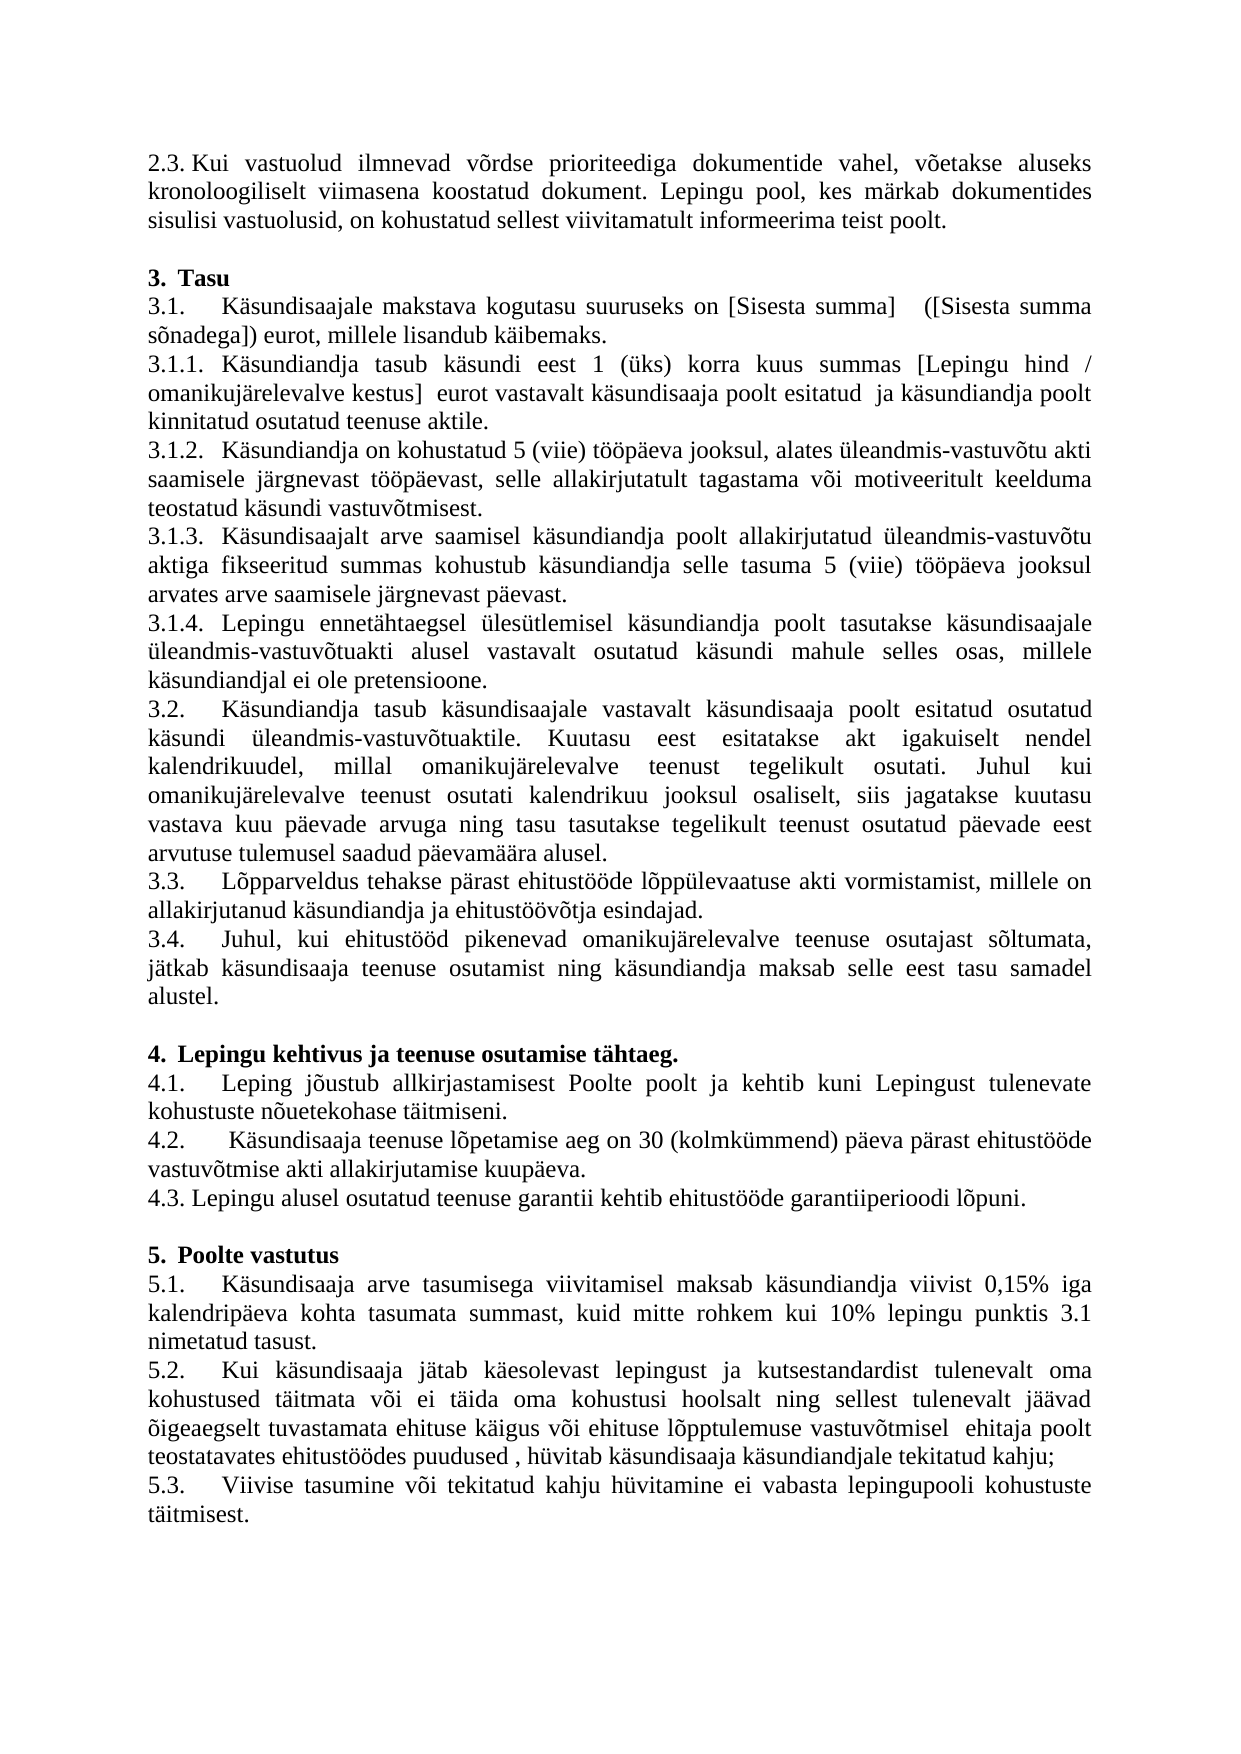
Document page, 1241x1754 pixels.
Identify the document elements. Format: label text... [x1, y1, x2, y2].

list Käsundisaajalt arve saamisel käsundiandja poolt allakirjutatud üleandmis-vastuvõtu aktiga fikseeritud summas kohustub käsundiandja selle tasuma 5 (viie) tööpäeva jooksul arvates arve saamisele järgnevast päevast. [148, 521, 1093, 608]
text 4.3. Lepingu alusel osutatud teenuse garantii kehtib ehitustööde garantiiperioodi lõpuni. [148, 1183, 1093, 1211]
list Viivise tasumine või tekitatud kahju hüvitamine ei vabasta lepingupooli kohustuste täitmisest. [148, 1470, 1093, 1528]
list Käsundiandja on kohustatud 5 (viie) tööpäeva jooksul, alates üleandmis-vastuvõtu akti saamisele järgnevast tööpäevast, selle allakirjutatult tagastama või motiveeritult keelduma teostatud käsundi vastuvõtmisest. [148, 435, 1093, 521]
list Juhul, kui ehitustööd pikenevad omanikujärelevalve teenuse osutajast sõltumata, jätkab käsundisaaja teenuse osutamist ning käsundiandja maksab selle eest tasu samadel alustel. [148, 924, 1093, 1010]
list Tasu [148, 263, 1093, 291]
list Lõpparveldus tehakse pärast ehitustööde lõppülevaatuse akti vormistamist, millele on allakirjutanud käsundiandja ja ehitustöövõtja esindajad. [148, 866, 1093, 924]
list 4.2. Käsundisaaja teenuse lõpetamise aeg on 30 (kolmkümmend) päeva pärast ehitustööde vastuvõtmise akti allakirjutamise kuupäeva. [148, 1125, 1093, 1183]
list 4.1. Leping jõustub allkirjastamisest Poolte poolt ja kehtib kuni Lepingust tulenevate kohustuste nõuetekohase täitmiseni. [148, 1068, 1093, 1125]
list Lepingu ennetähtaegsel ülesütlemisel käsundiandja poolt tasutakse käsundisaajale üleandmis-vastuvõtuakti alusel vastavalt osutatud käsundi mahule selles osas, millele käsundiandjal ei ole pretensioone. [148, 608, 1093, 694]
list Käsundisaaja arve tasumisega viivitamisel maksab käsundiandja viivist 0,15% iga kalendripäeva kohta tasumata summast, kuid mitte rohkem kui 10% lepingu punktis 3.1 nimetatud tasust. [148, 1269, 1093, 1355]
list Kui käsundisaaja jätab käesolevast lepingust ja kutsestandardist tulenevalt oma kohustused täitmata või ei täida oma kohustusi hoolsalt ning sellest tulenevalt jäävad õigeaegselt tuvastamata ehituse käigus või ehituse lõpptulemuse vastuvõtmisel ehitaja poolt teostatavates ehitustöödes puudused , hüvitab käsundisaaja käsundiandjale tekitatud kahju; [148, 1355, 1093, 1470]
list Käsundiandja tasub käsundisaajale vastavalt käsundisaaja poolt esitatud osutatud käsundi üleandmis-vastuvõtuaktile. Kuutasu eest esitatakse akt igakuiselt nendel kalendrikuudel, millal omanikujärelevalve teenust tegelikult osutati. Juhul kui omanikujärelevalve teenust osutati kalendrikuu jooksul osaliselt, siis jagatakse kuutasu vastava kuu päevade arvuga ning tasu tasutakse tegelikult teenust osutatud päevade eest arvutuse tulemusel saadud päevamäära alusel. [148, 694, 1093, 866]
list Lepingu kehtivus ja teenuse osutamise tähtaeg. [148, 1039, 1093, 1068]
list Käsundiandja tasub käsundi eest 1 (üks) korra kuus summas [Lepingu hind / omanikujärelevalve kestus] eurot vastavalt käsundisaaja poolt esitatud ja käsundiandja poolt kinnitatud osutatud teenuse aktile. [148, 349, 1093, 435]
list Käsundisaajale makstava kogutasu suuruseks on [Sisesta summa] ([Sisesta summa sõnadega]) eurot, millele lisandub käibemaks. [148, 291, 1093, 349]
text 2.3. Kui vastuolud ilmnevad võrdse prioriteediga dokumentide vahel, võetakse aluseks kronoloogiliselt viimasena koostatud dokument. Lepingu pool, kes märkab dokumentides sisulisi vastuolusid, on kohustatud sellest viivitamatult informeerima teist poolt. [148, 148, 1093, 234]
list Poolte vastutus [148, 1240, 1093, 1269]
